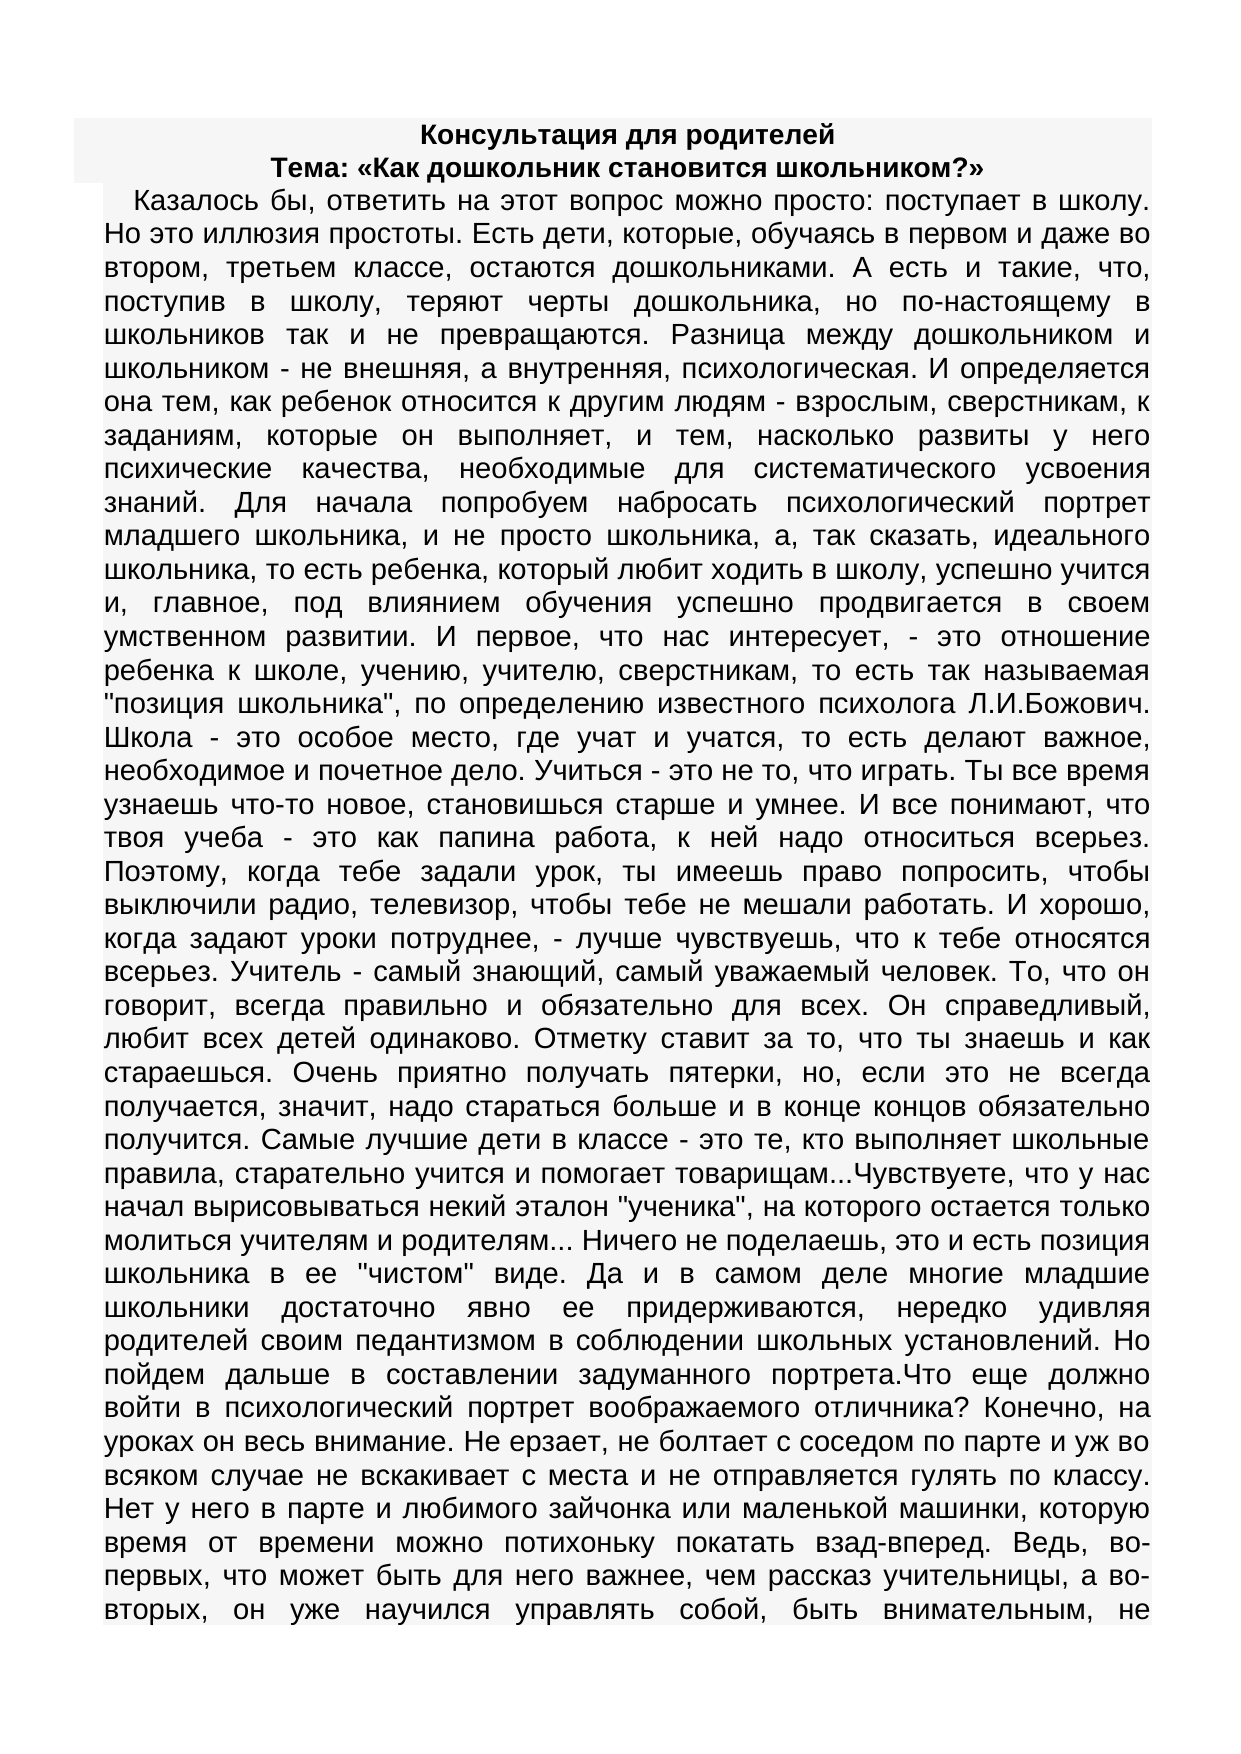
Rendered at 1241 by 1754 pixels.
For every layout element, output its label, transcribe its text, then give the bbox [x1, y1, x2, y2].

subtitle Тема: «Как дошкольник становится школьником?» [74, 151, 1152, 183]
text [103, 183, 1152, 1625]
subtitle Консультация для родителей [74, 118, 1152, 151]
